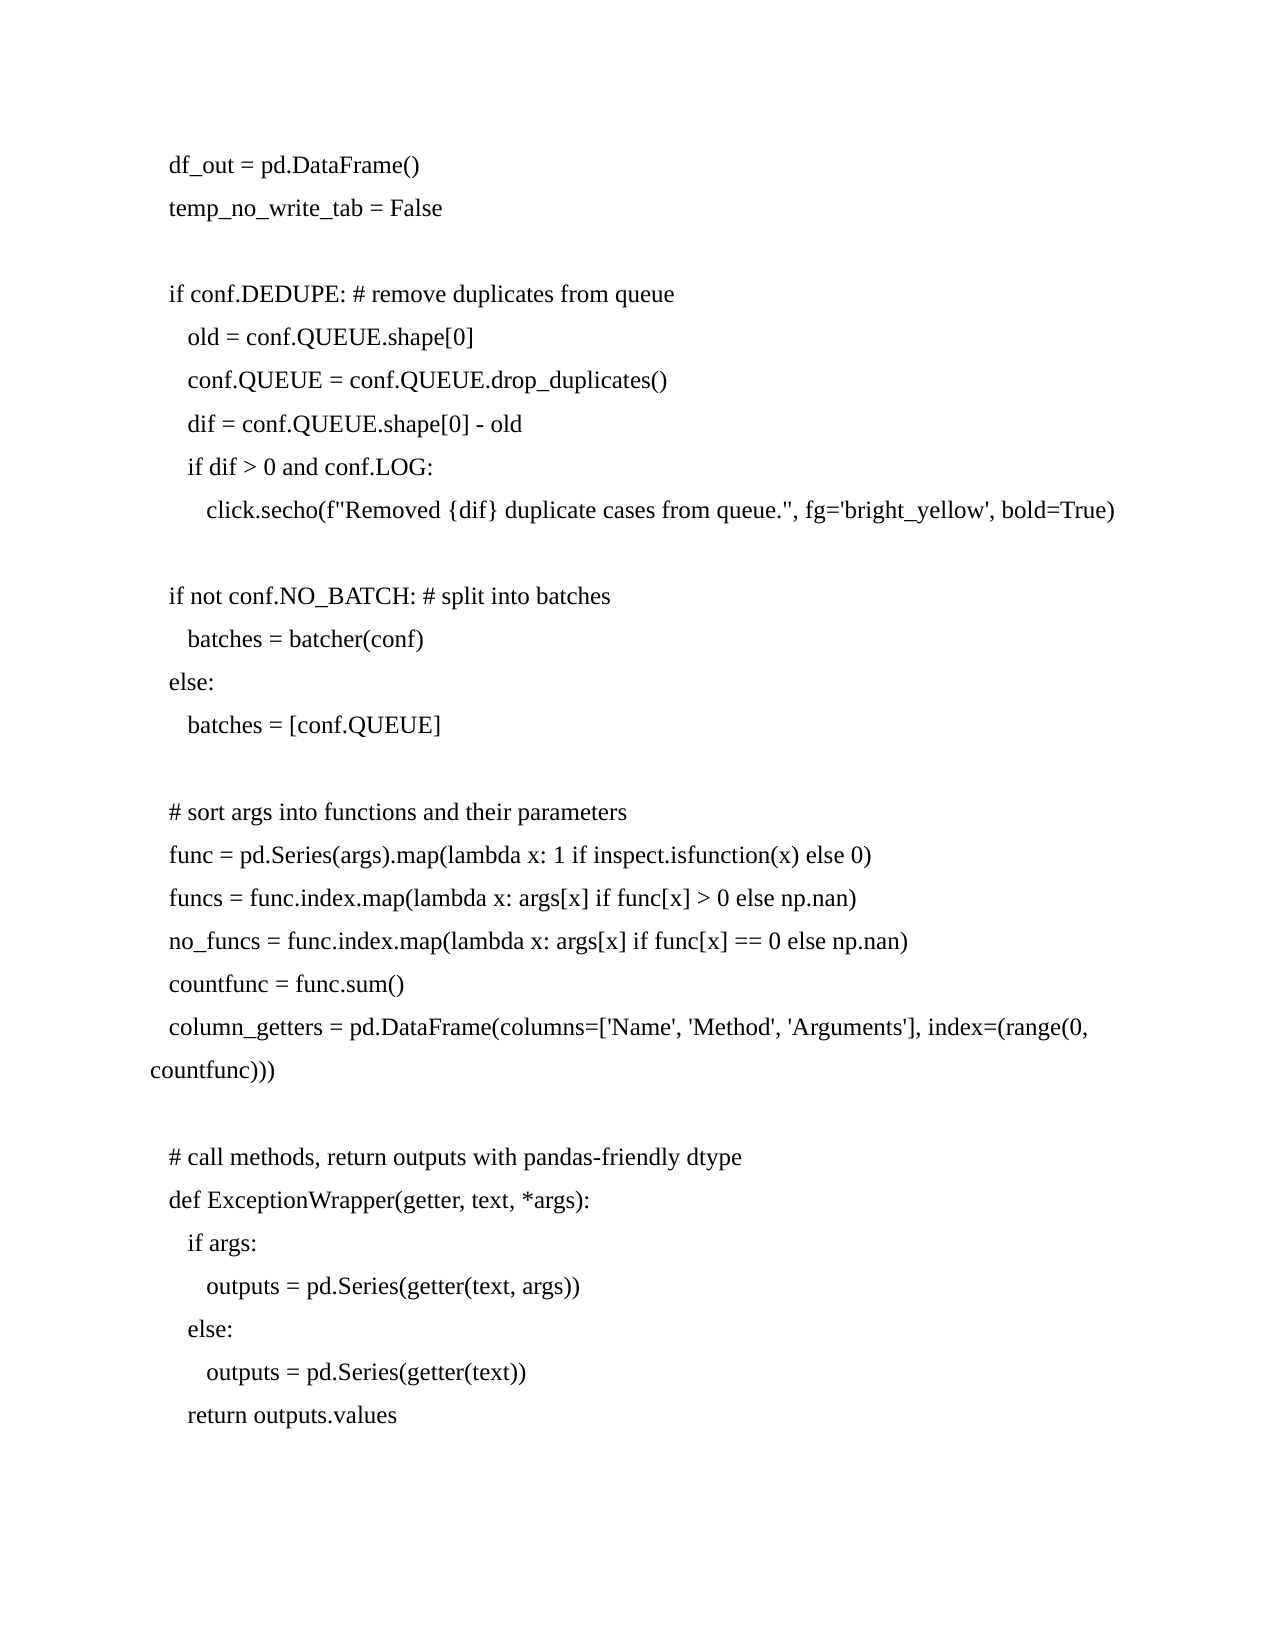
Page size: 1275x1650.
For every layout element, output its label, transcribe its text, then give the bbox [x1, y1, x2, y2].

text return outputs.values [150, 1401, 1125, 1429]
text conf.QUEUE = conf.QUEUE.drop_duplicates() [150, 366, 1125, 394]
text batches = batcher(conf) [150, 624, 1125, 653]
text funcs = func.index.map(lambda x: args[x] if func[x] > 0 else np.nan) [150, 883, 1125, 912]
text column_getters = pd.DataFrame(columns=['Name', 'Method', 'Arguments'], index=(range(0, countfunc))) [150, 1012, 1125, 1084]
text temp_no_write_tab = False [150, 193, 1125, 222]
text if conf.DEDUPE: # remove duplicates from queue [150, 279, 1125, 308]
text # call methods, return outputs with pandas-friendly dtype [150, 1142, 1125, 1171]
text else: [150, 667, 1125, 696]
text if dif > 0 and conf.LOG: [150, 452, 1125, 481]
text dif = conf.QUEUE.shape[0] - old [150, 409, 1125, 437]
text outputs = pd.Series(getter(text)) [150, 1357, 1125, 1386]
text # sort args into functions and their parameters [150, 797, 1125, 826]
text df_out = pd.DataFrame() [150, 150, 1125, 179]
text no_funcs = func.index.map(lambda x: args[x] if func[x] == 0 else np.nan) [150, 926, 1125, 955]
text countfunc = func.sum() [150, 969, 1125, 998]
text else: [150, 1314, 1125, 1343]
text def ExceptionWrapper(getter, text, *args): [150, 1185, 1125, 1214]
text if not conf.NO_BATCH: # split into batches [150, 581, 1125, 610]
text outputs = pd.Series(getter(text, args)) [150, 1271, 1125, 1300]
text click.secho(f"Removed {dif} duplicate cases from queue.", fg='bright_yellow', bold=True) [150, 495, 1125, 524]
text func = pd.Series(args).map(lambda x: 1 if inspect.isfunction(x) else 0) [150, 840, 1125, 869]
text batches = [conf.QUEUE] [150, 711, 1125, 739]
text old = conf.QUEUE.shape[0] [150, 322, 1125, 351]
text if args: [150, 1228, 1125, 1257]
